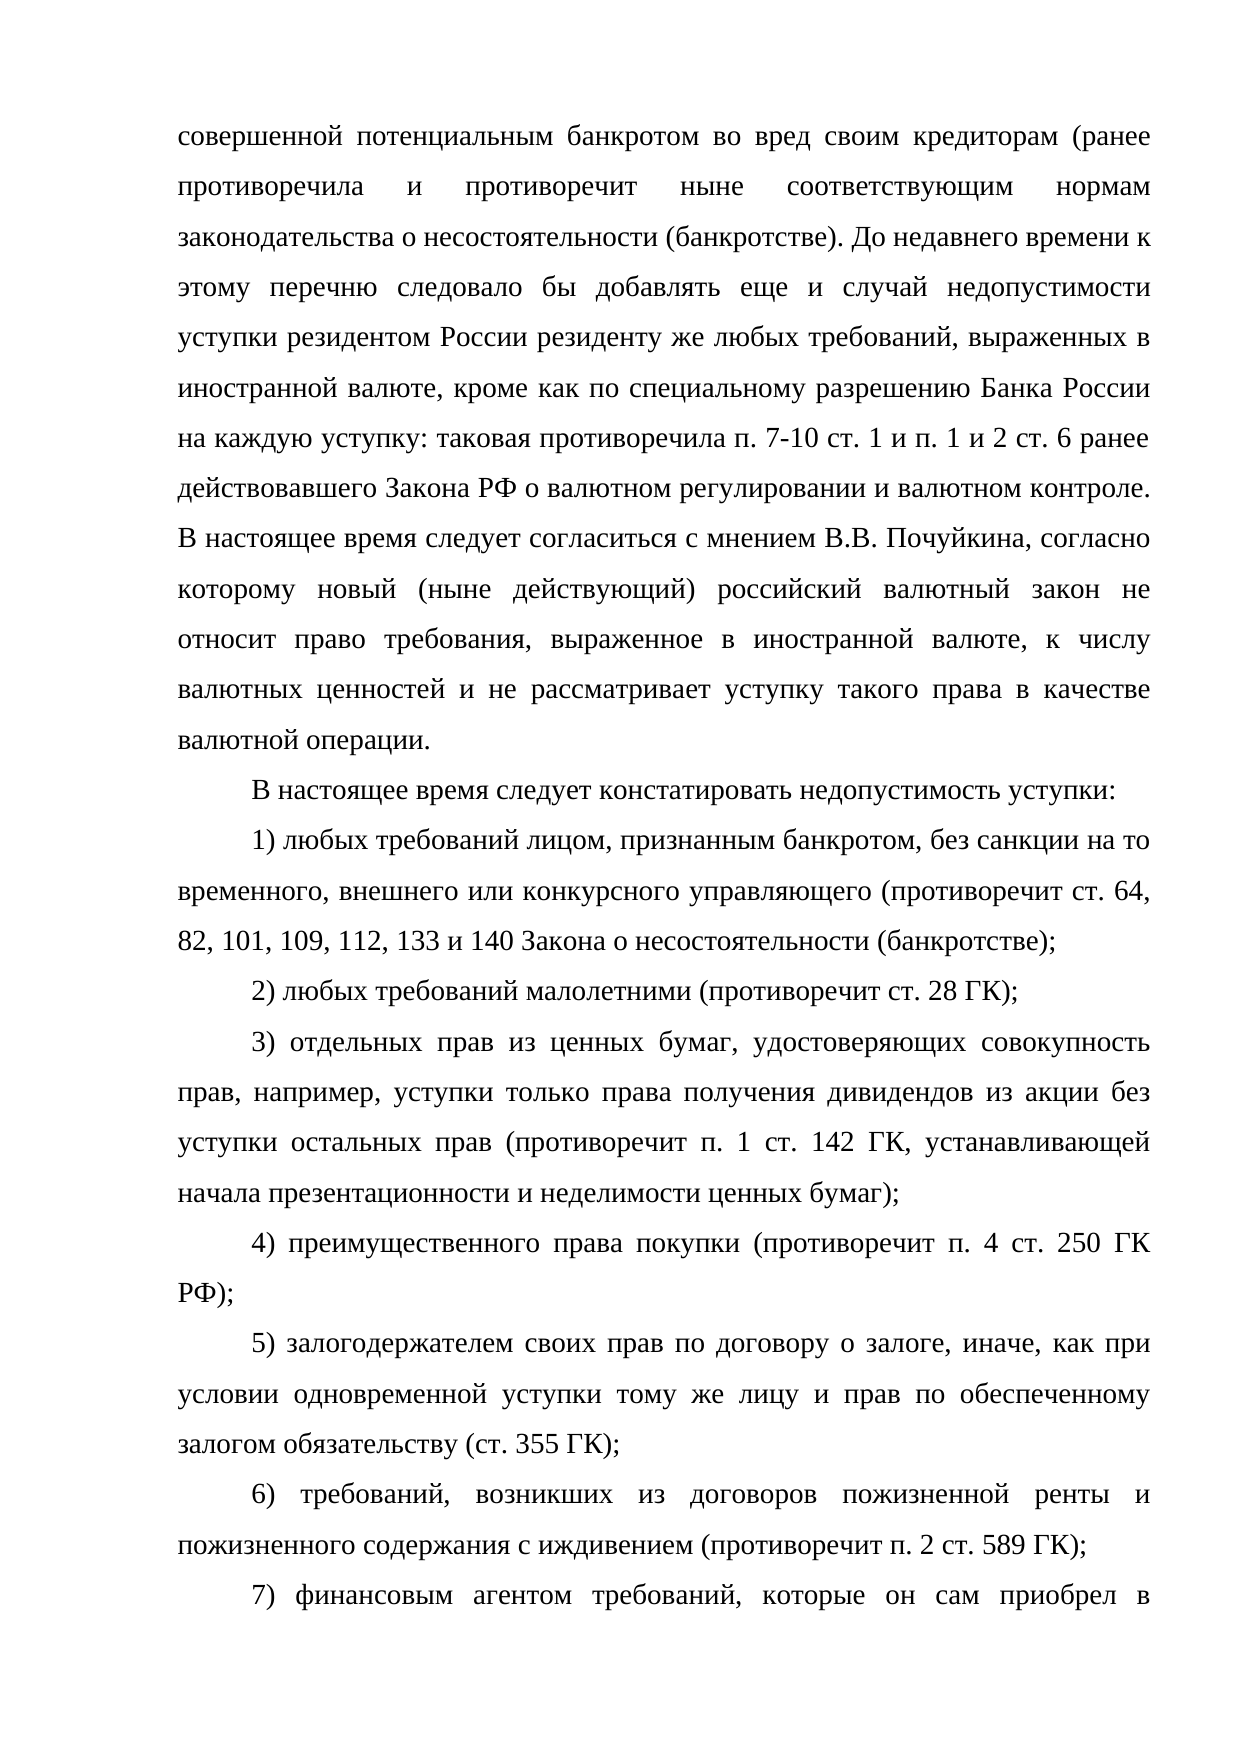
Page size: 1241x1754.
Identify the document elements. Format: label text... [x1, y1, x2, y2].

text 6) требований, возникших из договоров пожизненной ренты и пожизненного содержания с иждивением (противоречит п. 2 ст. 589 ГК); [177, 1477, 1152, 1560]
text В настоящее время следует констатировать недопустимость уступки: [177, 772, 1152, 806]
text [177, 1577, 1152, 1611]
text 4) преимущественного права покупки (противоречит п. 4 ст. 250 ГК РФ); [177, 1225, 1152, 1309]
text 2) любых требований малолетними (противоречит ст. 28 ГК); [177, 973, 1152, 1007]
text 1) любых требований лицом, признанным банкротом, без санкции на то временного, внешнего или конкурсного управляющего (противоречит ст. 64, 82, 101, 109, 112, 133 и 140 Закона о несостоятельности (банкротстве); [177, 822, 1152, 957]
text 5) залогодержателем своих прав по договору о залоге, иначе, как при условии одновременной уступки тому же лицу и прав по обеспеченному залогом обязательству (ст. 355 ГК); [177, 1326, 1152, 1460]
text 3) отдельных прав из ценных бумаг, удостоверяющих совокупность прав, например, уступки только права получения дивидендов из акции без уступки остальных прав (противоречит п. 1 ст. 142 ГК, устанавливающей начала презентационности и неделимости ценных бумаг); [177, 1024, 1152, 1208]
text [177, 118, 1152, 755]
